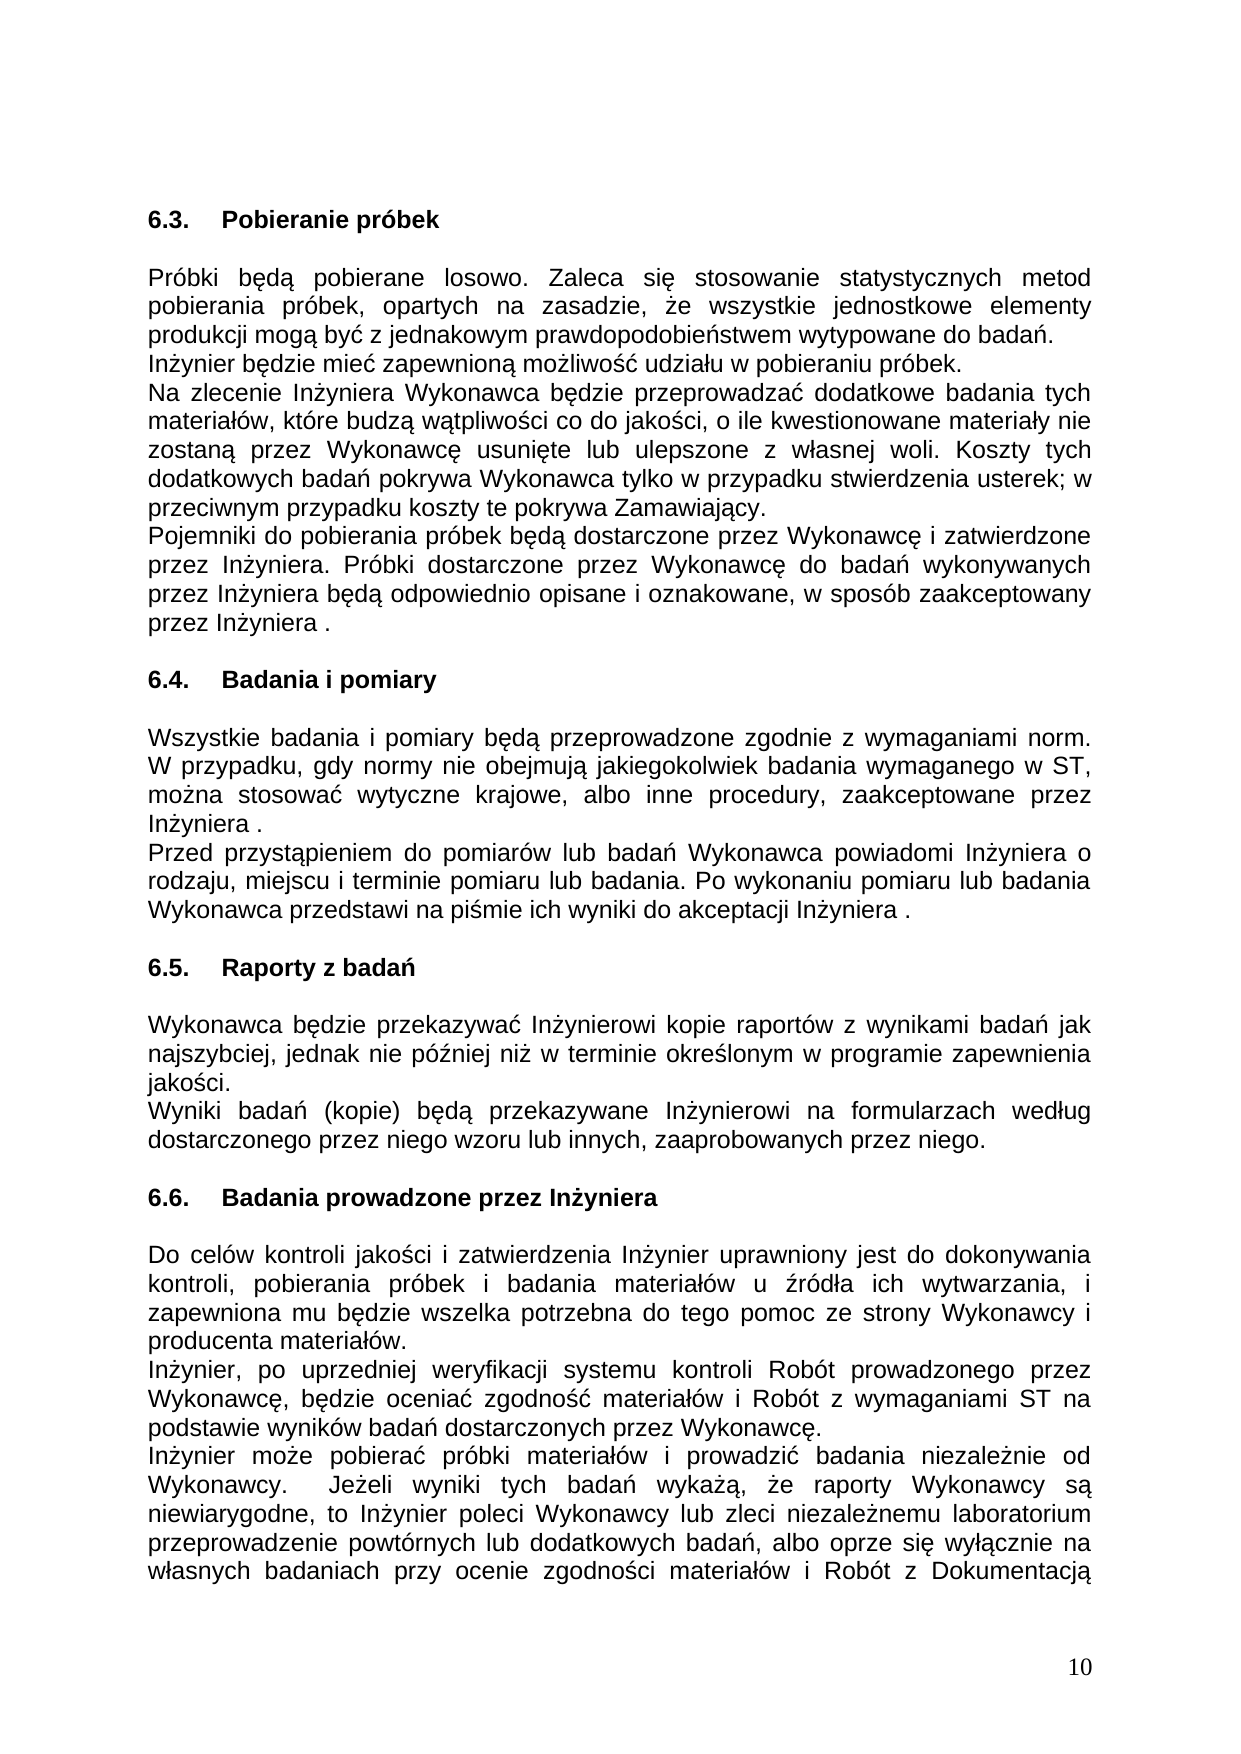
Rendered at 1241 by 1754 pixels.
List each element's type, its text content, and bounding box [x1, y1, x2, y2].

text Wszystkie badania i pomiary będą przeprowadzone zgodnie z wymaganiami norm. W przypadku, gdy normy nie obejmują jakiegokolwiek badania wymaganego w ST, można stosować wytyczne krajowe, albo inne procedury, zaakceptowane przez Inżyniera . [148, 723, 1093, 838]
text 6.3. Pobieranie próbek [148, 205, 1093, 234]
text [148, 1441, 1093, 1585]
text 6.4. Badania i pomiary [148, 665, 1093, 694]
text Pojemniki do pobierania próbek będą dostarczone przez Wykonawcę i zatwierdzone przez Inżyniera. Próbki dostarczone przez Wykonawcę do badań wykonywanych przez Inżyniera będą odpowiednio opisane i oznakowane, w sposób zaakceptowany przez Inżyniera . [148, 521, 1093, 636]
text Do celów kontroli jakości i zatwierdzenia Inżynier uprawniony jest do dokonywania kontroli, pobierania próbek i badania materiałów u źródła ich wytwarzania, i zapewniona mu będzie wszelka potrzebna do tego pomoc ze strony Wykonawcy i producenta materiałów. [148, 1240, 1093, 1355]
text Na zlecenie Inżyniera Wykonawca będzie przeprowadzać dodatkowe badania tych materiałów, które budzą wątpliwości co do jakości, o ile kwestionowane materiały nie zostaną przez Wykonawcę usunięte lub ulepszone z własnej woli. Koszty tych dodatkowych badań pokrywa Wykonawca tylko w przypadku stwierdzenia usterek; w przeciwnym przypadku koszty te pokrywa Zamawiający. [148, 378, 1093, 521]
text 6.5. Raporty z badań [148, 953, 1093, 981]
text Przed przystąpieniem do pomiarów lub badań Wykonawca powiadomi Inżyniera o rodzaju, miejscu i terminie pomiaru lub badania. Po wykonaniu pomiaru lub badania Wykonawca przedstawi na piśmie ich wyniki do akceptacji Inżyniera . [148, 838, 1093, 924]
text Inżynier, po uprzedniej weryfikacji systemu kontroli Robót prowadzonego przez Wykonawcę, będzie oceniać zgodność materiałów i Robót z wymaganiami ST na podstawie wyników badań dostarczonych przez Wykonawcę. [148, 1355, 1093, 1441]
text Wyniki badań (kopie) będą przekazywane Inżynierowi na formularzach według dostarczonego przez niego wzoru lub innych, zaaprobowanych przez niego. [148, 1096, 1093, 1154]
text Wykonawca będzie przekazywać Inżynierowi kopie raportów z wynikami badań jak najszybciej, jednak nie później niż w terminie określonym w programie zapewnienia jakości. [148, 1010, 1093, 1096]
text Inżynier będzie mieć zapewnioną możliwość udziału w pobieraniu próbek. [148, 349, 1093, 378]
text Próbki będą pobierane losowo. Zaleca się stosowanie statystycznych metod pobierania próbek, opartych na zasadzie, że wszystkie jednostkowe elementy produkcji mogą być z jednakowym prawdopodobieństwem wytypowane do badań. [148, 263, 1093, 349]
text 6.6. Badania prowadzone przez Inżyniera [148, 1183, 1093, 1211]
